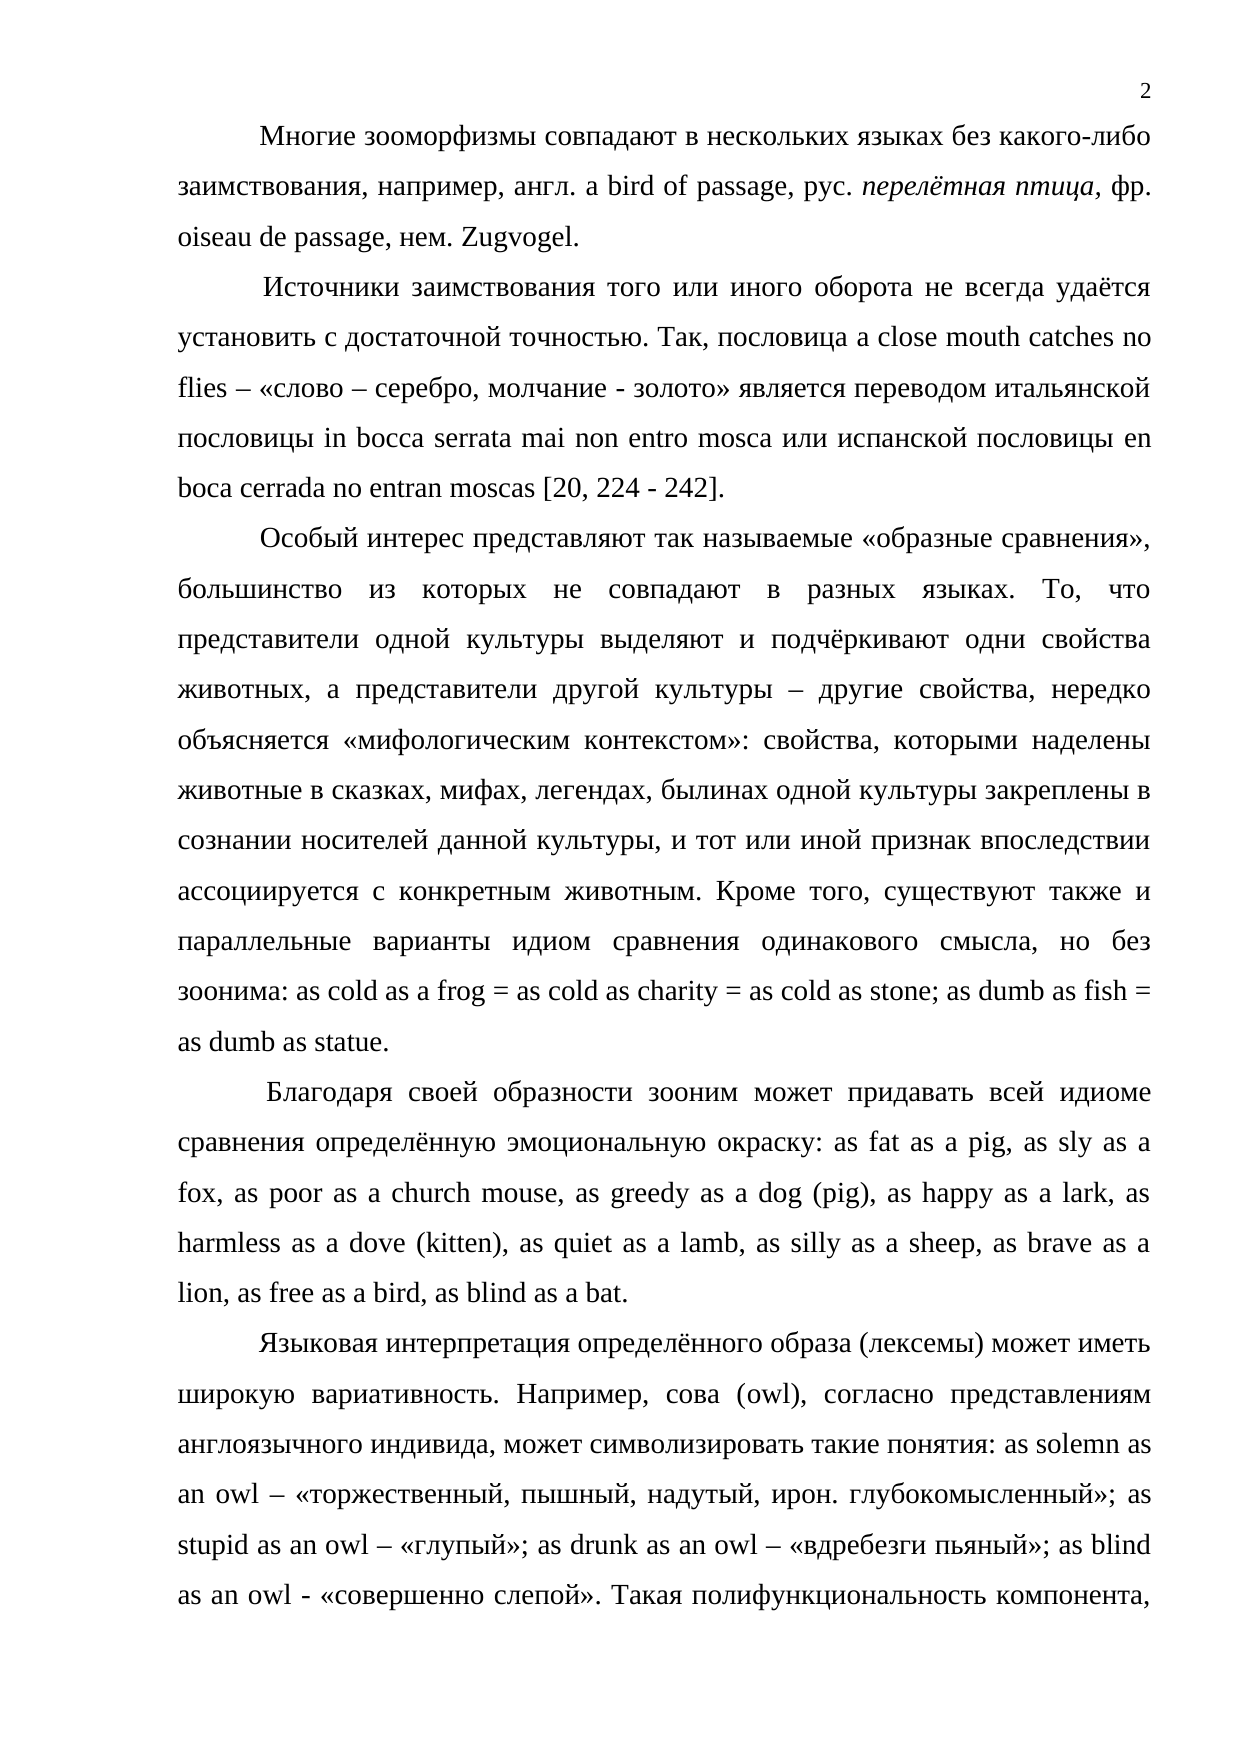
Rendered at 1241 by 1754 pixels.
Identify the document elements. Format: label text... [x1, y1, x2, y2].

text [177, 1326, 1152, 1611]
text Особый интерес представляют так называемые «образные сравнения», большинство из которых не совпадают в разных языках. То, что представители одной культуры выделяют и подчёркивают одни свойства животных, а представители другой культуры – другие свойства, нередко объясняется «мифологическим контекстом»: свойства, которыми наделены животные в сказках, мифах, легендах, былинах одной культуры закреплены в сознании носителей данной культуры, и тот или иной признак впоследствии ассоциируется с конкретным животным. Кроме того, существуют также и параллельные варианты идиом сравнения одинакового смысла, но без зоонима: as cold as a frog = as cold as charity = as cold as stone; as dumb as fish = as dumb as statue. [177, 521, 1152, 1057]
text Многие зооморфизмы совпадают в нескольких языках без какого-либо заимствования, например, англ. a bird of passage, рус. перелётная птица, фр. oiseau de passage, нем. Zugvogel. [177, 118, 1152, 252]
text Благодаря своей образности зооним может придавать всей идиоме сравнения определённую эмоциональную окраску: as fat as a pig, as sly as a fox, as poor as a church mouse, as greedy as a dog (pig), as happy as a lark, as harmless as a dove (kitten), as quiet as a lamb, as silly as a sheep, as brave as a lion, as free as a bird, as blind as a bat. [177, 1074, 1152, 1309]
text Источники заимствования того или иного оборота не всегда удаётся установить с достаточной точностью. Так, пословица a close mouth catches no flies – «слово – серебро, молчание - золото» является переводом итальянской пословицы in bocca serrata mai non entro mosca или испанской пословицы en boca cerrada no entran moscas [20, 224 - 242]. [177, 269, 1152, 504]
